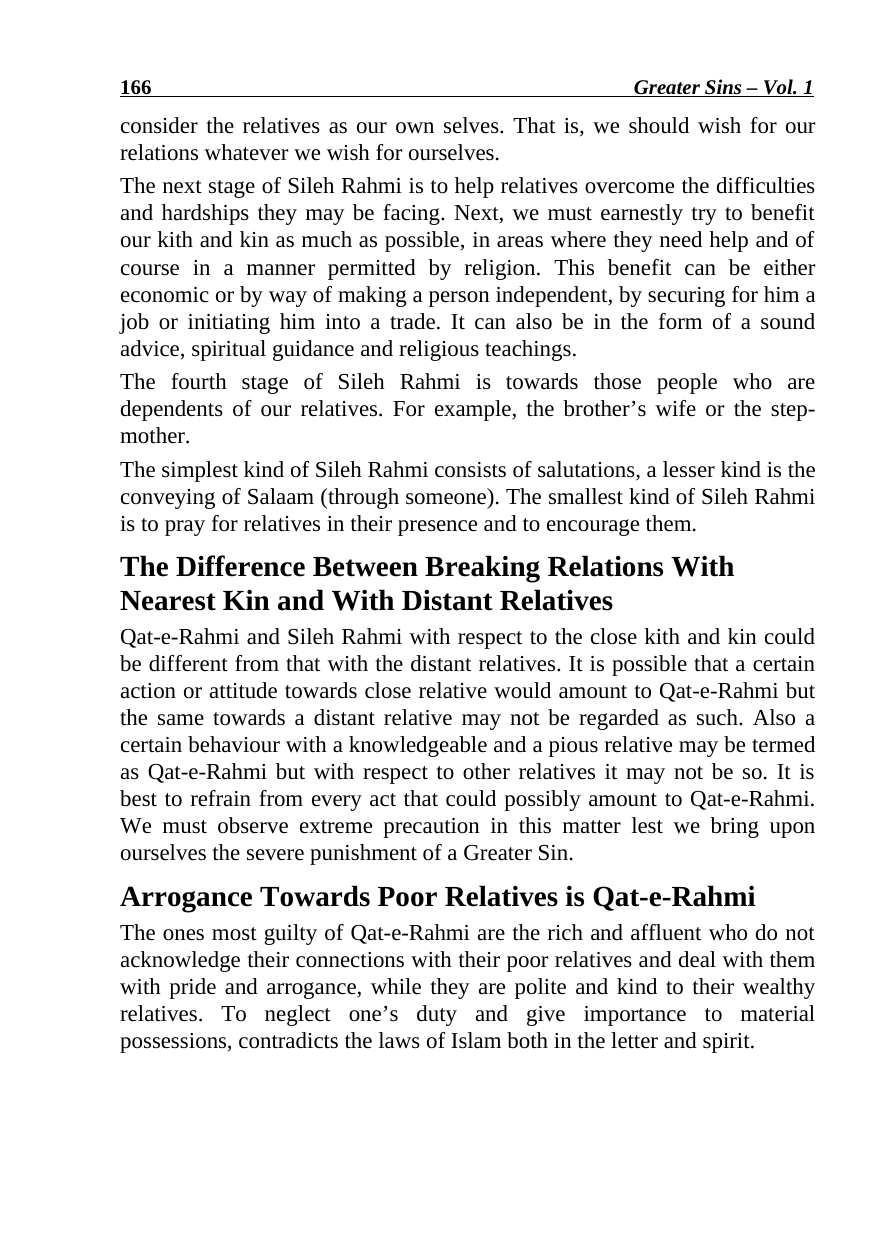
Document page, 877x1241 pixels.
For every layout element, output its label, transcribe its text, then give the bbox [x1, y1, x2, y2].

subtitle Arrogance Towards Poor Relatives is Qat-e-Rahmi [120, 879, 817, 912]
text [120, 112, 817, 166]
text The fourth stage of Sileh Rahmi is towards those people who are dependents of our relatives. For example, the brother’s wife or the step-mother. [120, 368, 817, 449]
text The ones most guilty of Qat-e-Rahmi are the rich and affluent who do not acknowledge their connections with their poor relatives and deal with them with pride and arrogance, while they are polite and kind to their wealthy relatives. To neglect one’s duty and give importance to material possessions, contradicts the laws of Islam both in the letter and spirit. [120, 918, 817, 1054]
subtitle The Difference Between Breaking Relations With Nearest Kin and With Distant Relatives [120, 549, 817, 616]
text The next stage of Sileh Rahmi is to help relatives overcome the difficulties and hardships they may be facing. Next, we must earnestly try to benefit our kith and kin as much as possible, in areas where they need help and of course in a manner permitted by religion. This benefit can be either economic or by way of making a person independent, by securing for him a job or initiating him into a trade. It can also be in the form of a sound advice, spiritual guidance and religious teachings. [120, 172, 817, 362]
text The simplest kind of Sileh Rahmi consists of salutations, a lesser kind is the conveying of Salaam (through someone). The smallest kind of Sileh Rahmi is to pray for relatives in their presence and to encourage them. [120, 455, 817, 537]
text Qat-e-Rahmi and Sileh Rahmi with respect to the close kith and kin could be different from that with the distant relatives. It is possible that a certain action or attitude towards close relative would amount to Qat-e-Rahmi but the same towards a distant relative may not be regarded as such. Also a certain behaviour with a knowledgeable and a pious relative may be termed as Qat-e-Rahmi but with respect to other relatives it may not be so. It is best to refrain from every act that could possibly amount to Qat-e-Rahmi. We must observe extreme precaution in this matter lest we bring upon ourselves the severe punishment of a Greater Sin. [120, 622, 817, 866]
